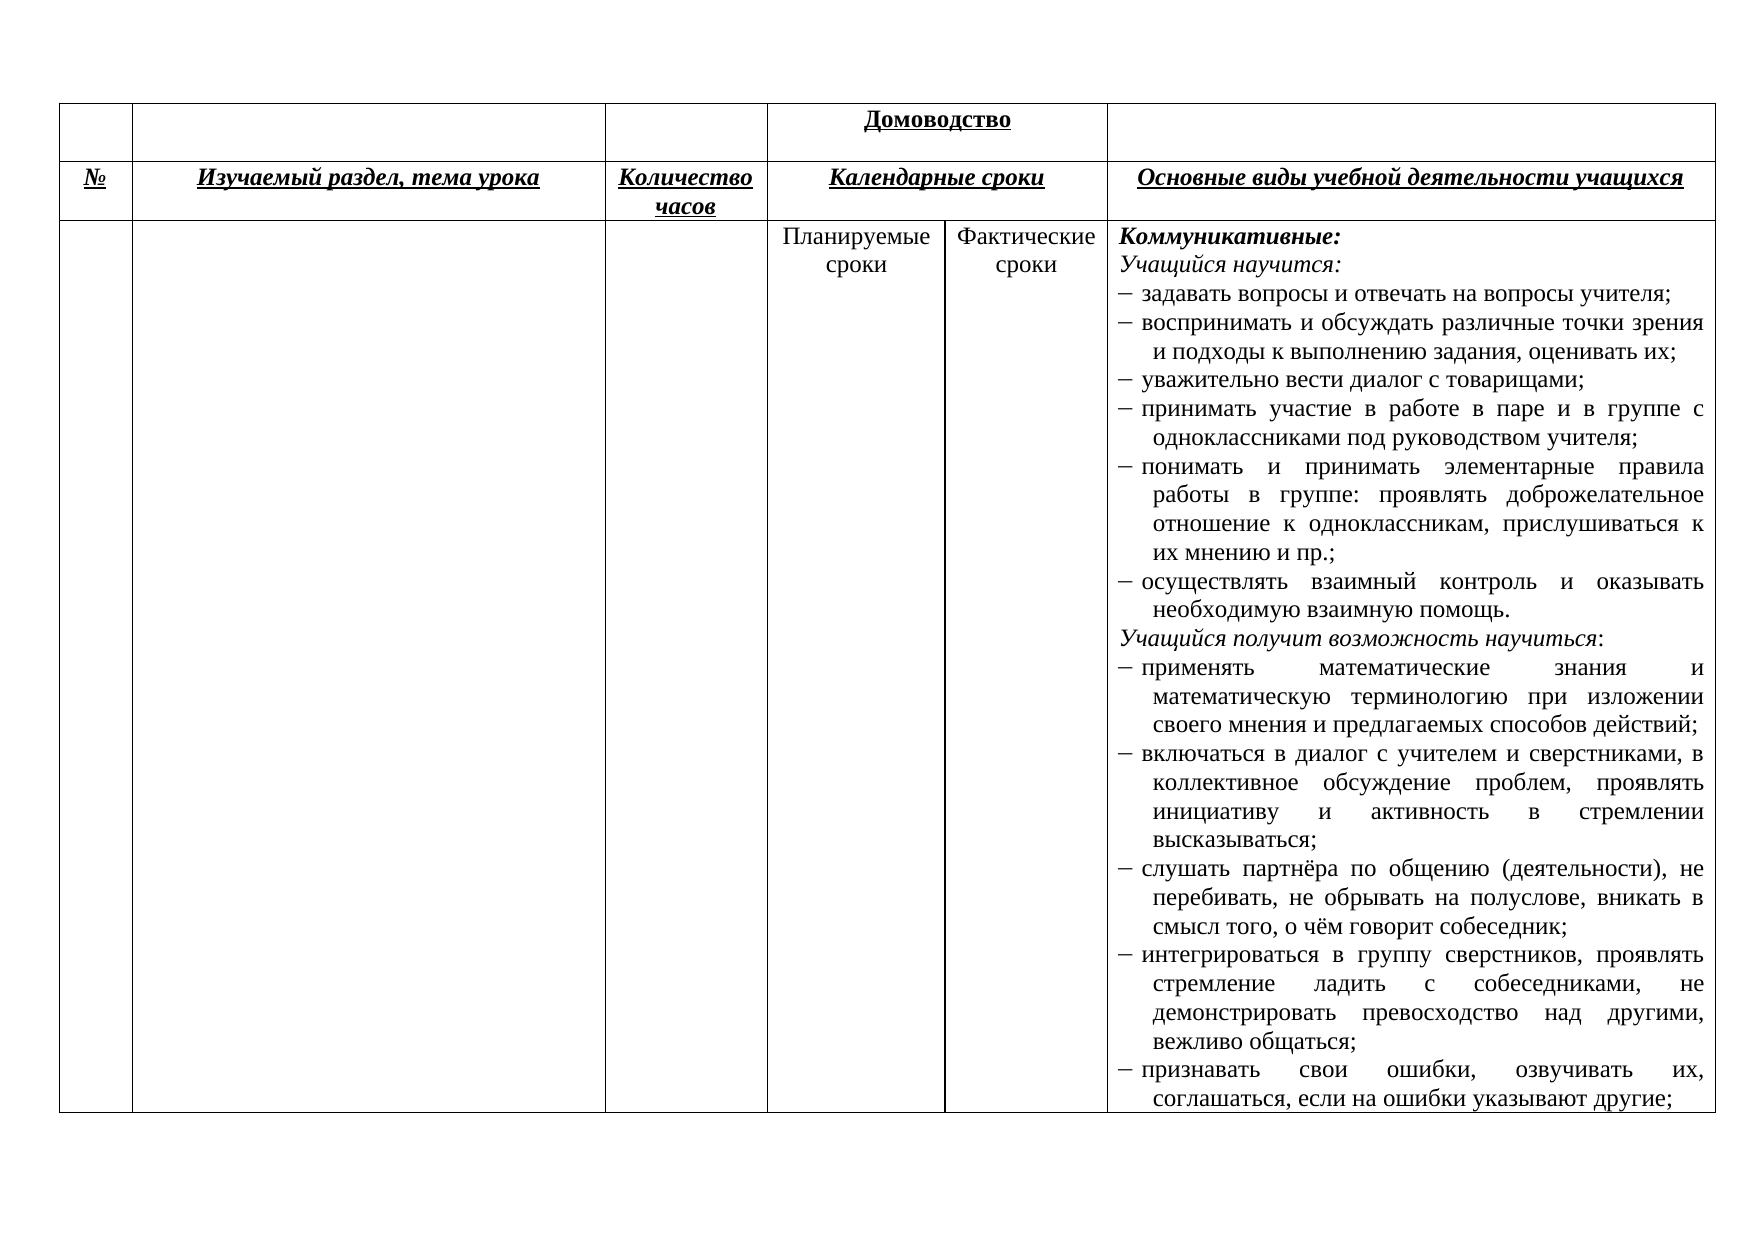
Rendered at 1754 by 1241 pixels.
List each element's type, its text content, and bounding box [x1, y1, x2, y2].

table_cell Календарные сроки [768, 162, 1107, 220]
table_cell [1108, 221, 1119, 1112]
table_cell [133, 221, 605, 1112]
table_cell Изучаемый раздел, тема урока [133, 162, 605, 220]
table_header [1108, 104, 1715, 161]
table_cell Планируемые сроки [768, 221, 944, 1112]
table_cell Фактические сроки [946, 221, 1107, 1112]
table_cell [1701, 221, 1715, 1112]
table_header [133, 104, 605, 161]
table_cell Основные виды учебной деятельности учащихся [1108, 162, 1715, 220]
table_header [60, 104, 132, 161]
table_cell Количество часов [606, 162, 767, 220]
table_cell [60, 221, 132, 1112]
table_header Домоводство [768, 104, 1107, 161]
table_header [606, 104, 767, 161]
table_cell [606, 221, 767, 1112]
table_cell № [60, 162, 132, 220]
